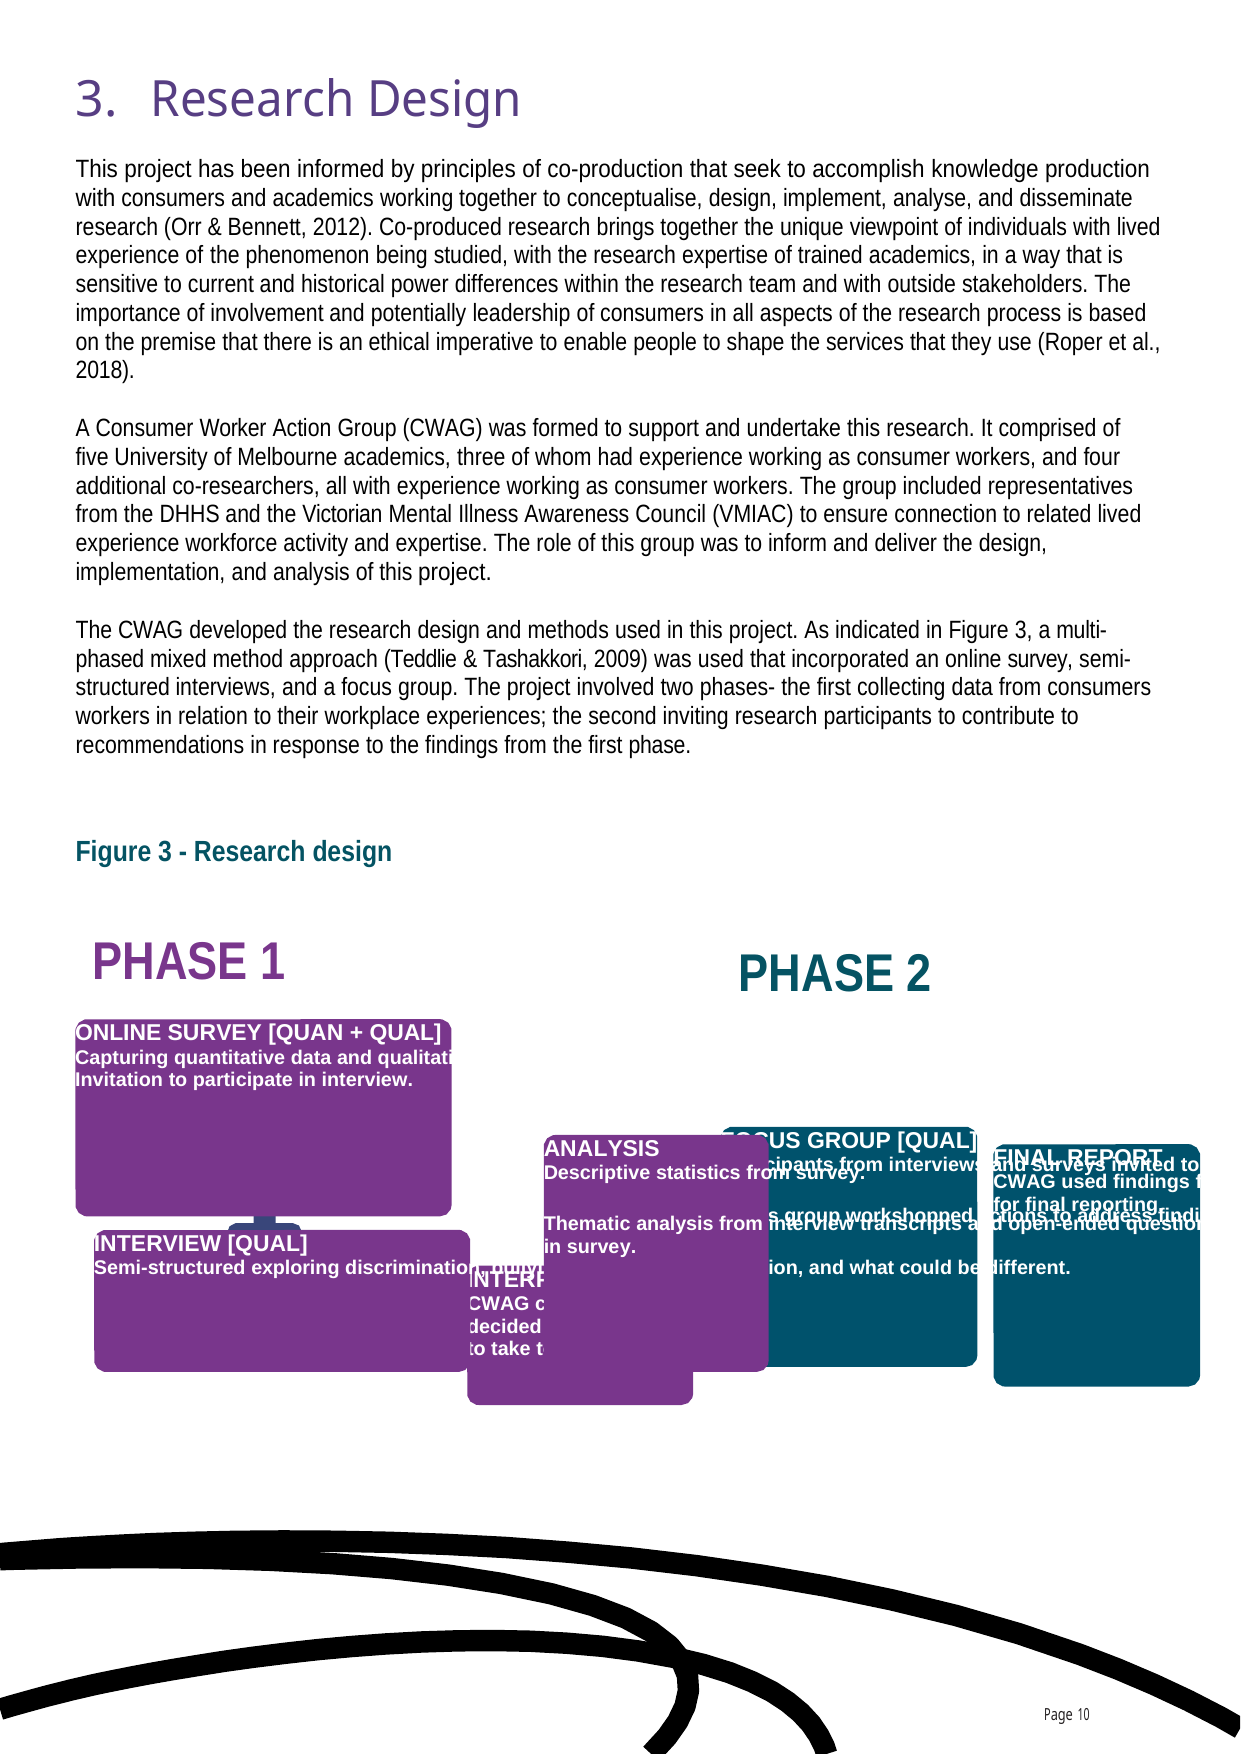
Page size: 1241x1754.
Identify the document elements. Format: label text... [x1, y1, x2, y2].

text PHASE 1 PHASE 2 [92, 929, 1164, 1003]
subtitle Figure 3 - Research design [75, 833, 839, 867]
text This project has been informed by principles of co-production that seek to accomplish knowledge production with consumers and academics working together to conceptualise, design, implement, analyse, and disseminate research (Orr & Bennett, 2012). Co-produced research brings together the unique viewpoint of individuals with lived experience of the phenomenon being studied, with the research expertise of trained academics, in a way that is sensitive to current and historical power differences within the research team and with outside stakeholders. The importance of involvement and potentially leadership of consumers in all aspects of the research process is based on the premise that there is an ethical imperative to enable people to shape the services that they use (Roper et al., 2018). [75, 154, 1164, 384]
text A Consumer Worker Action Group (CWAG) was formed to support and undertake this research. It comprised of five University of Melbourne academics, three of whom had experience working as consumer workers, and four additional co-researchers, all with experience working as consumer workers. The group included representatives from the DHHS and the Victorian Mental Illness Awareness Council (VMIAC) to ensure connection to related lived experience workforce activity and expertise. The role of this group was to inform and deliver the design, implementation, and analysis of this project. [75, 413, 1156, 586]
text The CWAG developed the research design and methods used in this project. As indicated in Figure 3, a multi-phased mixed method approach (Teddlie & Tashakkori, 2009) was used that incorporated an online survey, semi-structured interviews, and a focus group. The project involved two phases- the first collecting data from consumers workers in relation to their workplace experiences; the second inviting research participants to contribute to recommendations in response to the findings from the first phase. [75, 615, 1164, 758]
subtitle Research Design [75, 62, 839, 131]
